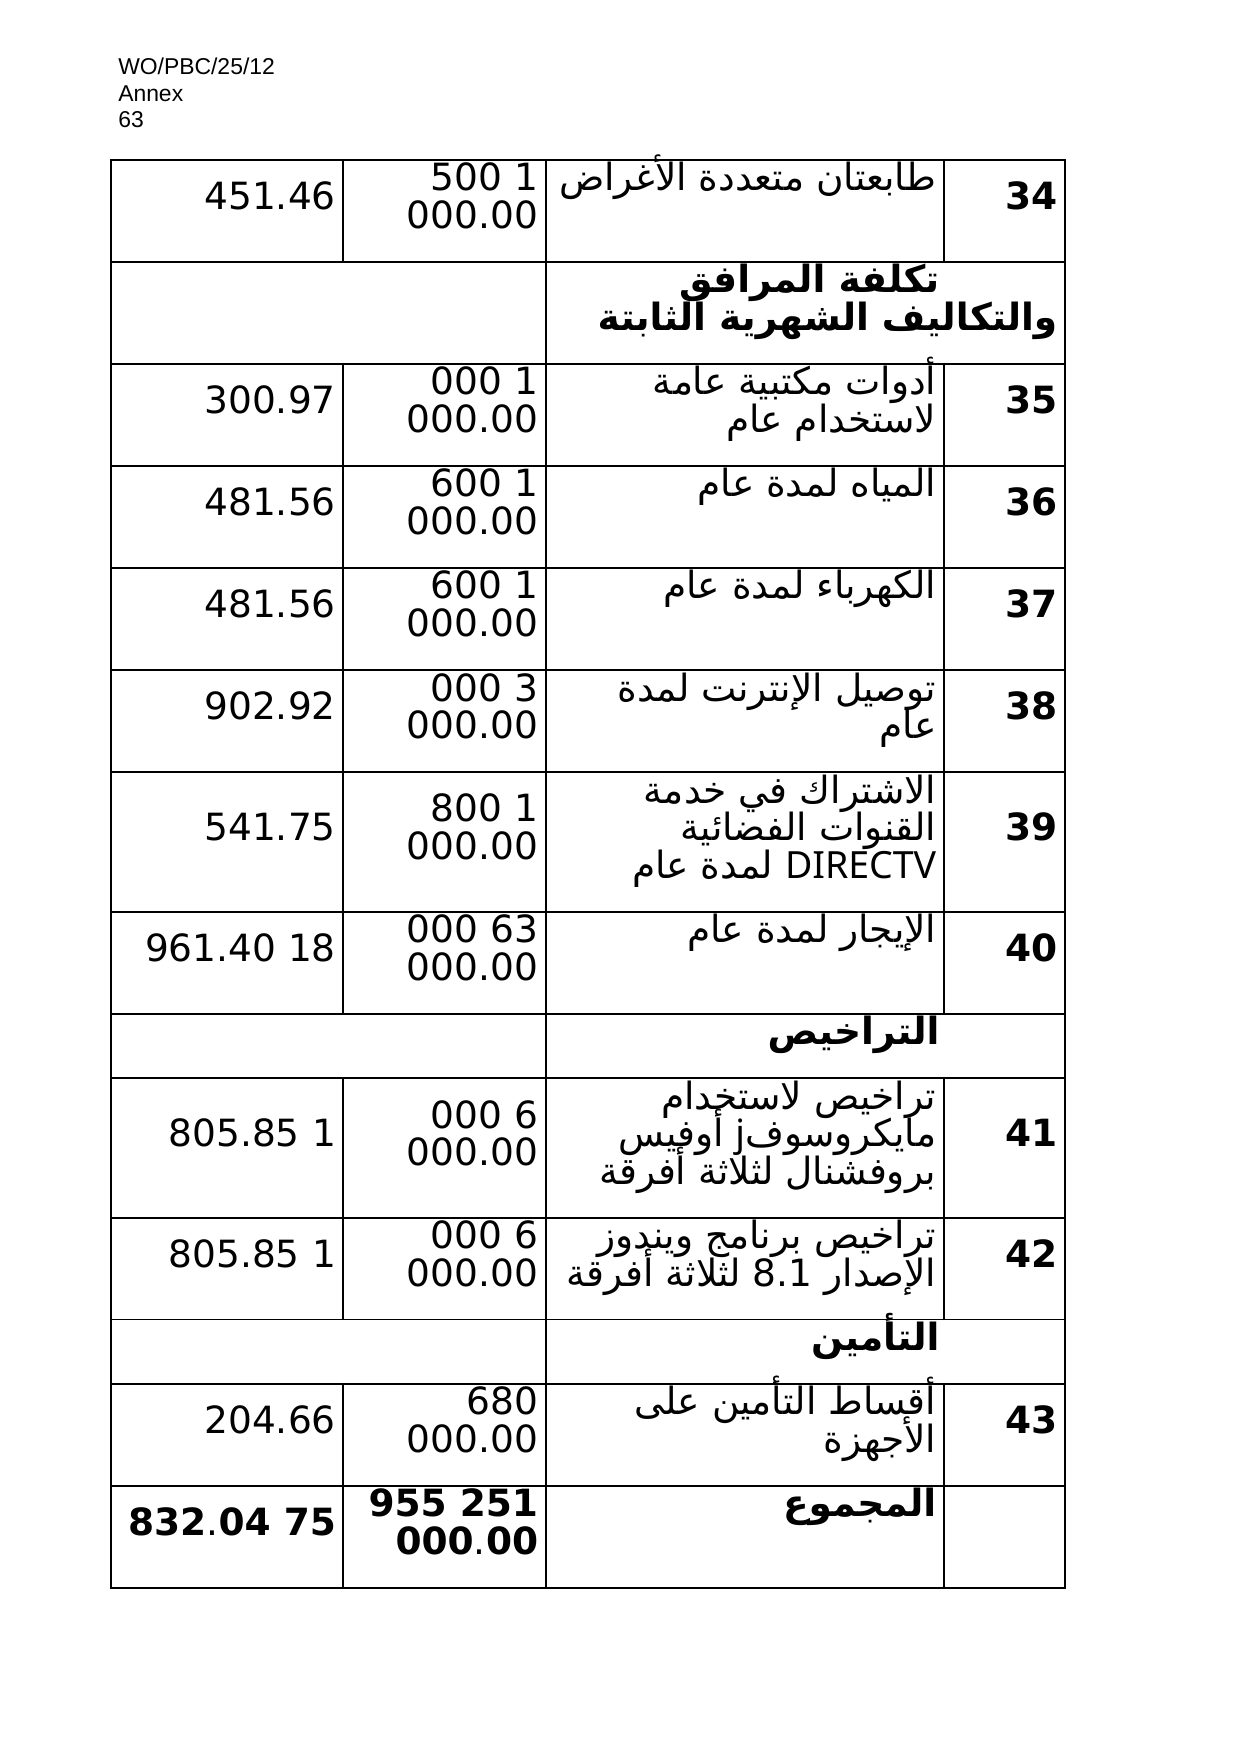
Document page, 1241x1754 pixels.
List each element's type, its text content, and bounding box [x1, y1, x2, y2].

table_cell 481.56 [112, 569, 342, 669]
table_cell 6 000 000.00 [344, 1219, 545, 1319]
table_cell 38 [945, 671, 1064, 771]
table_cell التأمين [547, 1320, 1064, 1382]
table_cell 43 [945, 1385, 1064, 1484]
table_cell 251 955 000.00 [344, 1487, 545, 1587]
table_cell 37 [945, 569, 1064, 669]
table_cell 35 [945, 365, 1064, 465]
table_cell تراخيص لاستخدام مايكروسوفj أوفيس بروفشنال لثلاثة أفرقة [547, 1079, 943, 1217]
table_cell 75 832.04 [112, 1487, 342, 1587]
table_cell [112, 263, 343, 363]
table_cell التراخيص [547, 1015, 1064, 1077]
table_cell المجموع [547, 1487, 943, 1587]
table_cell [945, 1487, 1064, 1587]
table_cell الإيجار لمدة عام [547, 913, 943, 1013]
table_cell 481.56 [112, 467, 342, 567]
table_cell 41 [945, 1079, 1064, 1217]
table_cell [112, 1320, 343, 1382]
table_cell [112, 1015, 343, 1077]
table_cell 3 000 000.00 [344, 671, 545, 771]
table_cell 42 [945, 1219, 1064, 1319]
table_cell [343, 263, 545, 363]
table_cell 1 600 000.00 [344, 467, 545, 567]
table_cell الكهرباء لمدة عام [547, 569, 943, 669]
table_cell 34 [945, 161, 1064, 261]
table_cell أقساط التأمين على الأجهزة [547, 1385, 943, 1484]
table_cell 1 805.85 [112, 1219, 342, 1319]
table_cell 902.92 [112, 671, 342, 771]
table_cell تراخيص برنامج ويندوز الإصدار 8.1 لثلاثة أفرقة [547, 1219, 943, 1319]
table_cell طابعتان متعددة الأغراض [547, 161, 943, 261]
table_cell 36 [945, 467, 1064, 567]
table_cell 1 000 000.00 [344, 365, 545, 465]
table_cell 680 000.00 [344, 1385, 545, 1484]
table_cell 541.75 [112, 773, 342, 911]
table_cell [343, 1015, 545, 1077]
table_cell 63 000 000.00 [344, 913, 545, 1013]
table_cell المياه لمدة عام [547, 467, 943, 567]
table_cell 204.66 [112, 1385, 342, 1484]
table_cell تكلفة المرافق والتكاليف الشهرية الثابتة [547, 263, 1064, 363]
table_cell 1 500 000.00 [344, 161, 545, 261]
table_cell 300.97 [112, 365, 342, 465]
table_cell 40 [945, 913, 1064, 1013]
table_cell 18 961.40 [112, 913, 342, 1013]
table_cell 1 600 000.00 [344, 569, 545, 669]
table_cell [343, 1320, 545, 1382]
table_cell 1 805.85 [112, 1079, 342, 1217]
table_cell 451.46 [112, 161, 342, 261]
table_cell الاشتراك في خدمة القنوات الفضائية DIRECTV لمدة عام [547, 773, 943, 911]
table_cell 39 [945, 773, 1064, 911]
table_cell توصيل الإنترنت لمدة عام [547, 671, 943, 771]
table_cell 6 000 000.00 [344, 1079, 545, 1217]
table_cell أدوات مكتبية عامة لاستخدام عام [547, 365, 943, 465]
table_cell 1 800 000.00 [344, 773, 545, 911]
